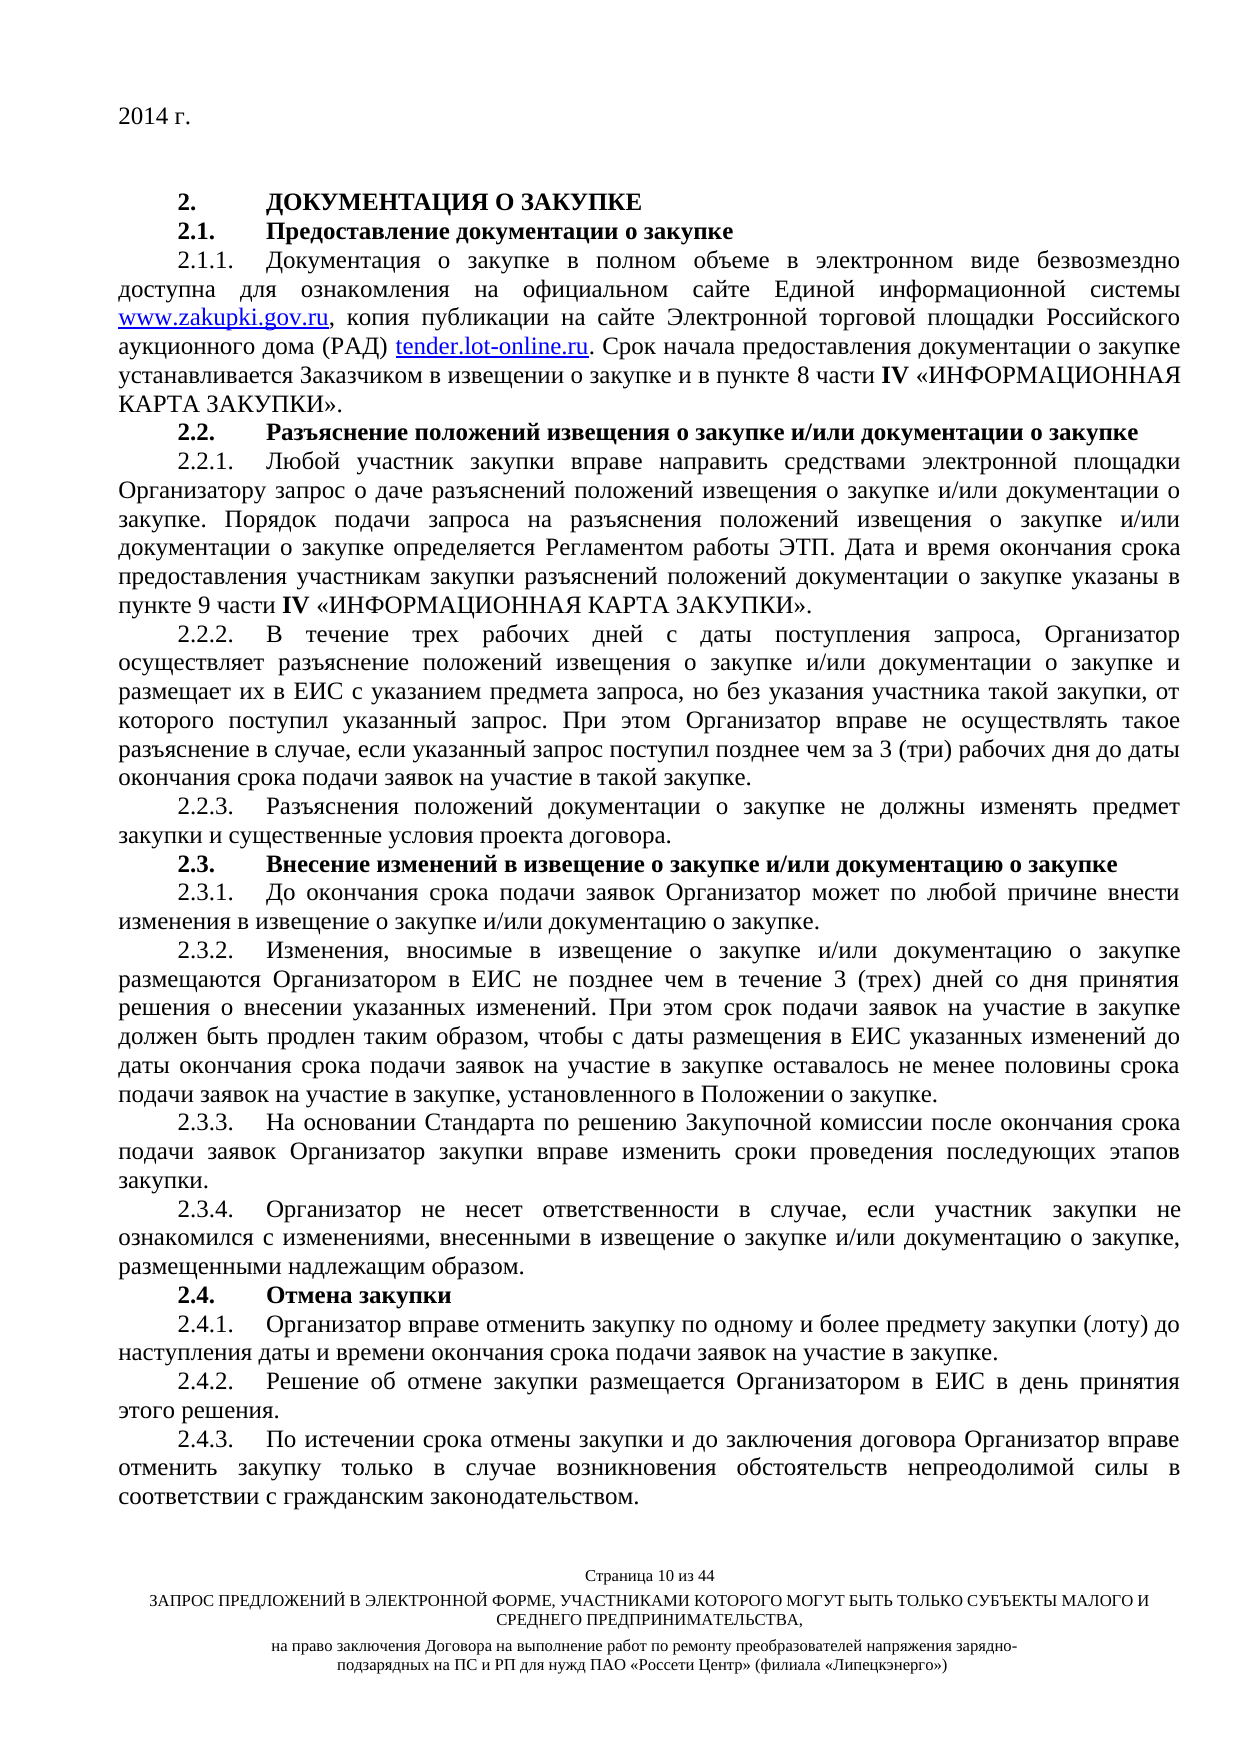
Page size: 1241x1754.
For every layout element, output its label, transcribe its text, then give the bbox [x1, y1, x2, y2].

subtitle Организатор не несет ответственности в случае, если участник закупки не ознакомился с изменениями, внесенными в извещение о закупке и/или документацию о закупке, размещенными надлежащим образом. [118, 1194, 1181, 1280]
subtitle Любой участник закупки вправе направить средствами электронной площадки Организатору запрос о даче разъяснений положений извещения о закупке и/или документации о закупке. Порядок подачи запроса на разъяснения положений извещения о закупке и/или документации о закупке определяется Регламентом работы ЭТП. Дата и время окончания срока предоставления участникам закупки разъяснений положений документации о закупке указаны в пункте 9 части IV «ИНФОРМАЦИОННАЯ КАРТА ЗАКУПКИ». [118, 446, 1181, 619]
subtitle Разъяснение положений извещения о закупке и/или документации о закупке [118, 417, 1181, 446]
subtitle По истечении срока отмены закупки и до заключения договора Организатор вправе отменить закупку только в случае возникновения обстоятельств непреодолимой силы в соответствии с гражданским законодательством. [118, 1424, 1181, 1510]
subtitle Организатор вправе отменить закупку по одному и более предмету закупки (лоту) до наступления даты и времени окончания срока подачи заявок на участие в закупке. [118, 1309, 1181, 1366]
subtitle ДОКУМЕНТАЦИЯ О ЗАКУПКЕ [118, 187, 1181, 216]
subtitle До окончания срока подачи заявок Организатор может по любой причине внести изменения в извещение о закупке и/или документацию о закупке. [118, 877, 1181, 935]
subtitle Предоставление документации о закупке [118, 216, 1181, 245]
subtitle На основании Стандарта по решению Закупочной комиссии после окончания срока подачи заявок Организатор закупки вправе изменить сроки проведения последующих этапов закупки. [118, 1107, 1181, 1194]
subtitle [118, 101, 1181, 130]
subtitle Документация о закупке в полном объеме в электронном виде безвозмездно доступна для ознакомления на официальном сайте Единой информационной системы www.zakupki.gov.ru, копия публикации на сайте Электронной торговой площадки Российского аукционного дома (РАД) tender.lot-online.ru. Срок начала предоставления документации о закупке устанавливается Заказчиком в извещении о закупке и в пункте 8 части IV «ИНФОРМАЦИОННАЯ КАРТА ЗАКУПКИ». [118, 245, 1181, 417]
subtitle В течение трех рабочих дней с даты поступления запроса, Организатор осуществляет разъяснение положений извещения о закупке и/или документации о закупке и размещает их в ЕИС с указанием предмета запроса, но без указания участника такой закупки, от которого поступил указанный запрос. При этом Организатор вправе не осуществлять такое разъяснение в случае, если указанный запрос поступил позднее чем за 3 (три) рабочих дня до даты окончания срока подачи заявок на участие в такой закупке. [118, 619, 1181, 791]
subtitle Внесение изменений в извещение о закупке и/или документацию о закупке [118, 849, 1181, 877]
subtitle Разъяснения положений документации о закупке не должны изменять предмет закупки и существенные условия проекта договора. [118, 791, 1181, 849]
subtitle Отмена закупки [118, 1280, 1181, 1309]
subtitle Решение об отмене закупки размещается Организатором в ЕИС в день принятия этого решения. [118, 1366, 1181, 1424]
subtitle Изменения, вносимые в извещение о закупке и/или документацию о закупке размещаются Организатором в ЕИС не позднее чем в течение 3 (трех) дней со дня принятия решения о внесении указанных изменений. При этом срок подачи заявок на участие в закупке должен быть продлен таким образом, чтобы с даты размещения в ЕИС указанных изменений до даты окончания срока подачи заявок на участие в закупке оставалось не менее половины срока подачи заявок на участие в закупке, установленного в Положении о закупке. [118, 935, 1181, 1107]
